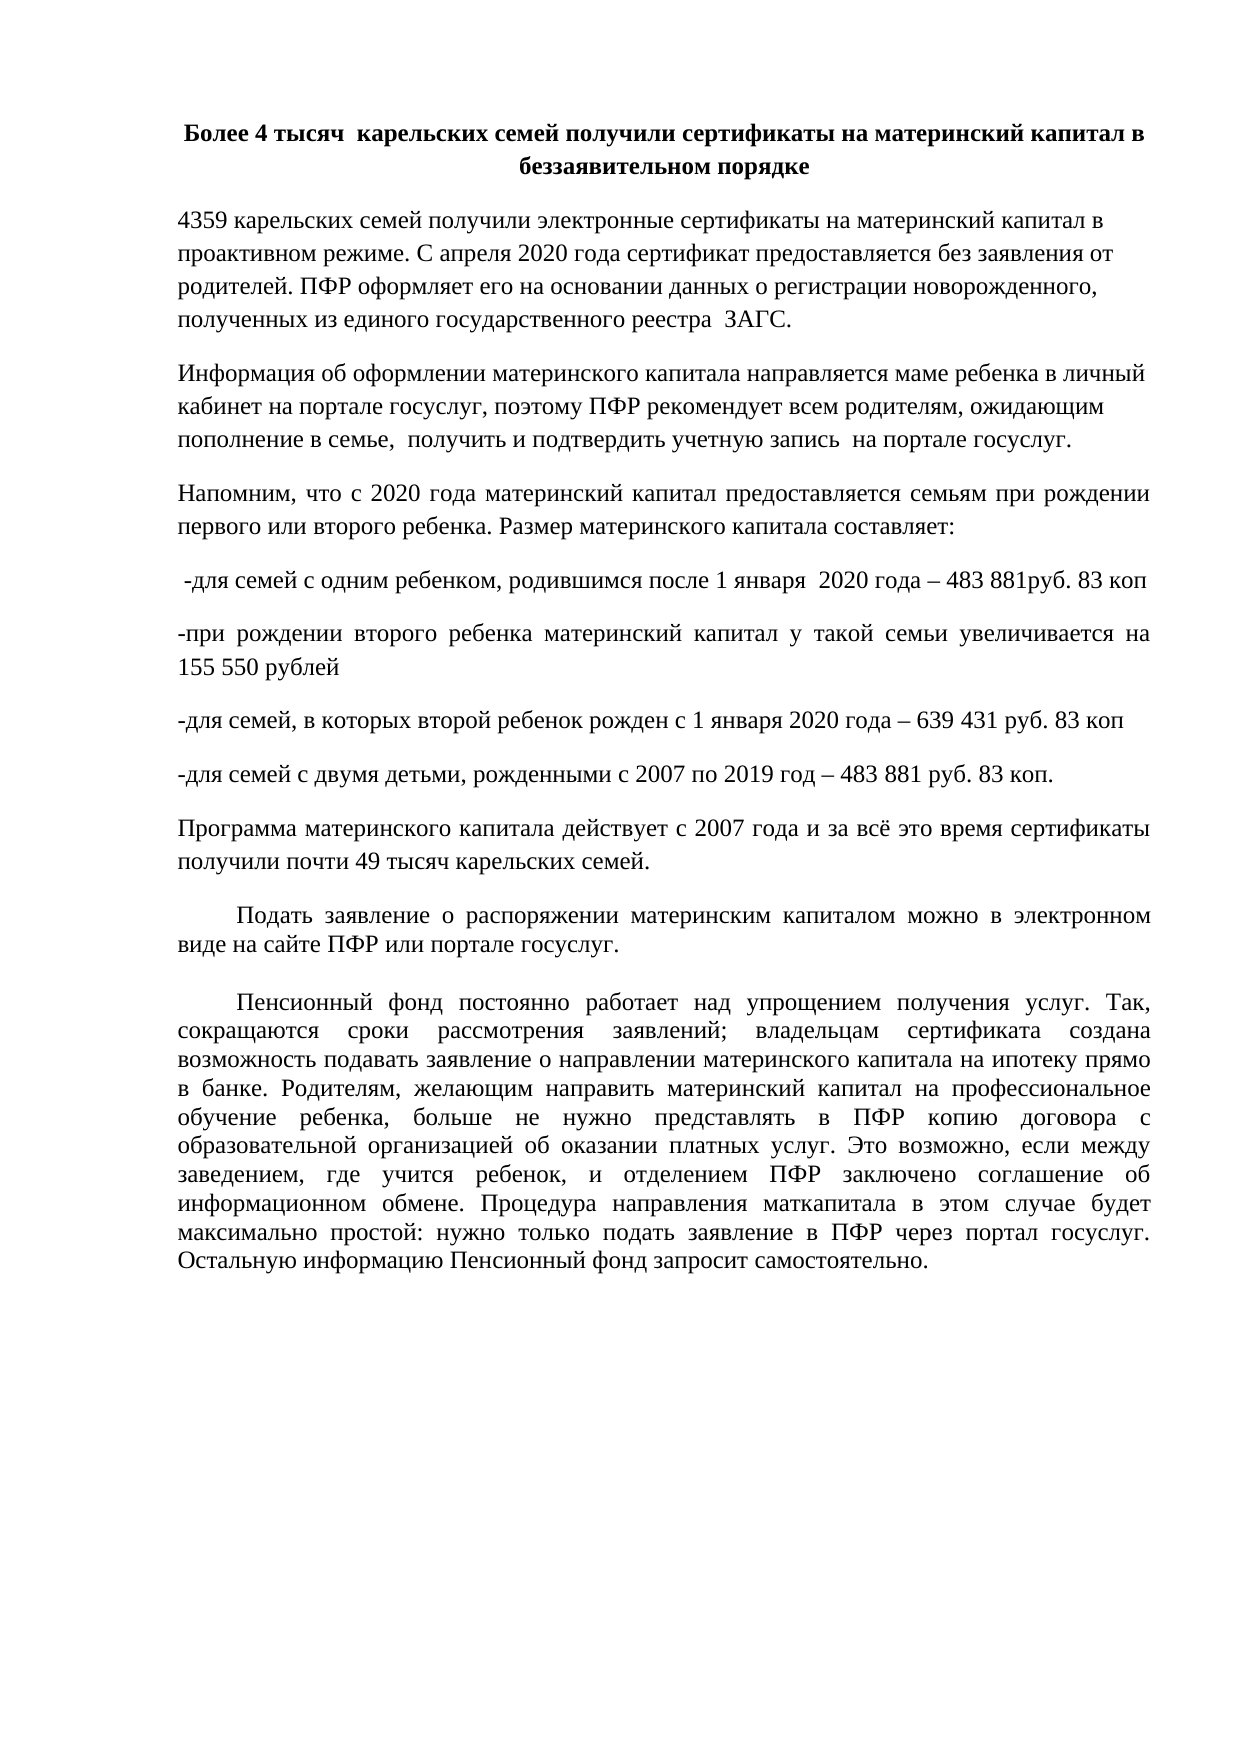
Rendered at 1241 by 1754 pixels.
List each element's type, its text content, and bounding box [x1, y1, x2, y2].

text -для семей с одним ребенком, родившимся после 1 января 2020 года – 483 881руб. 83 коп [177, 565, 1152, 593]
text -для семей с двумя детьми, рожденными с 2007 по 2019 год – 483 881 руб. 83 коп. [177, 759, 1152, 788]
text Программа материнского капитала действует с 2007 года и за всё это время сертификаты получили почти 49 тысяч карельских семей. [177, 813, 1152, 875]
text -для семей, в которых второй ребенок рожден с 1 января 2020 года – 639 431 руб. 83 коп [177, 705, 1152, 734]
text Подать заявление о распоряжении материнским капиталом можно в электронном виде на сайте ПФР или портале госуслуг. [177, 900, 1152, 957]
text 4359 карельских семей получили электронные сертификаты на материнский капитал в проактивном режиме. С апреля 2020 года сертификат предоставляется без заявления от родителей. ПФР оформляет его на основании данных о регистрации новорожденного, полученных из единого государственного реестра ЗАГС. [177, 205, 1152, 333]
text Напомним, что с 2020 года материнский капитал предоставляется семьям при рождении первого или второго ребенка. Размер материнского капитала составляет: [177, 478, 1152, 539]
text Информация об оформлении материнского капитала направляется маме ребенка в личный кабинет на портале госуслуг, поэтому ПФР рекомендует всем родителям, ожидающим пополнение в семье, получить и подтвердить учетную запись на портале госуслуг. [177, 358, 1152, 453]
text -при рождении второго ребенка материнский капитал у такой семьи увеличивается на 155 550 рублей [177, 618, 1152, 680]
text Более 4 тысяч карельских семей получили сертификаты на материнский капитал в беззаявительном порядке [177, 118, 1152, 180]
text Пенсионный фонд постоянно работает над упрощением получения услуг. Так, сокращаются сроки рассмотрения заявлений; владельцам сертификата создана возможность подавать заявление о направлении материнского капитала на ипотеку прямо в банке. Родителям, желающим направить материнский капитал на профессиональное обучение ребенка, больше не нужно представлять в ПФР копию договора с образовательной организацией об оказании платных услуг. Это возможно, если между заведением, где учится ребенок, и отделением ПФР заключено соглашение об информационном обмене. Процедура направления маткапитала в этом случае будет максимально простой: нужно только подать заявление в ПФР через портал госуслуг. Остальную информацию Пенсионный фонд запросит самостоятельно. [177, 987, 1152, 1274]
